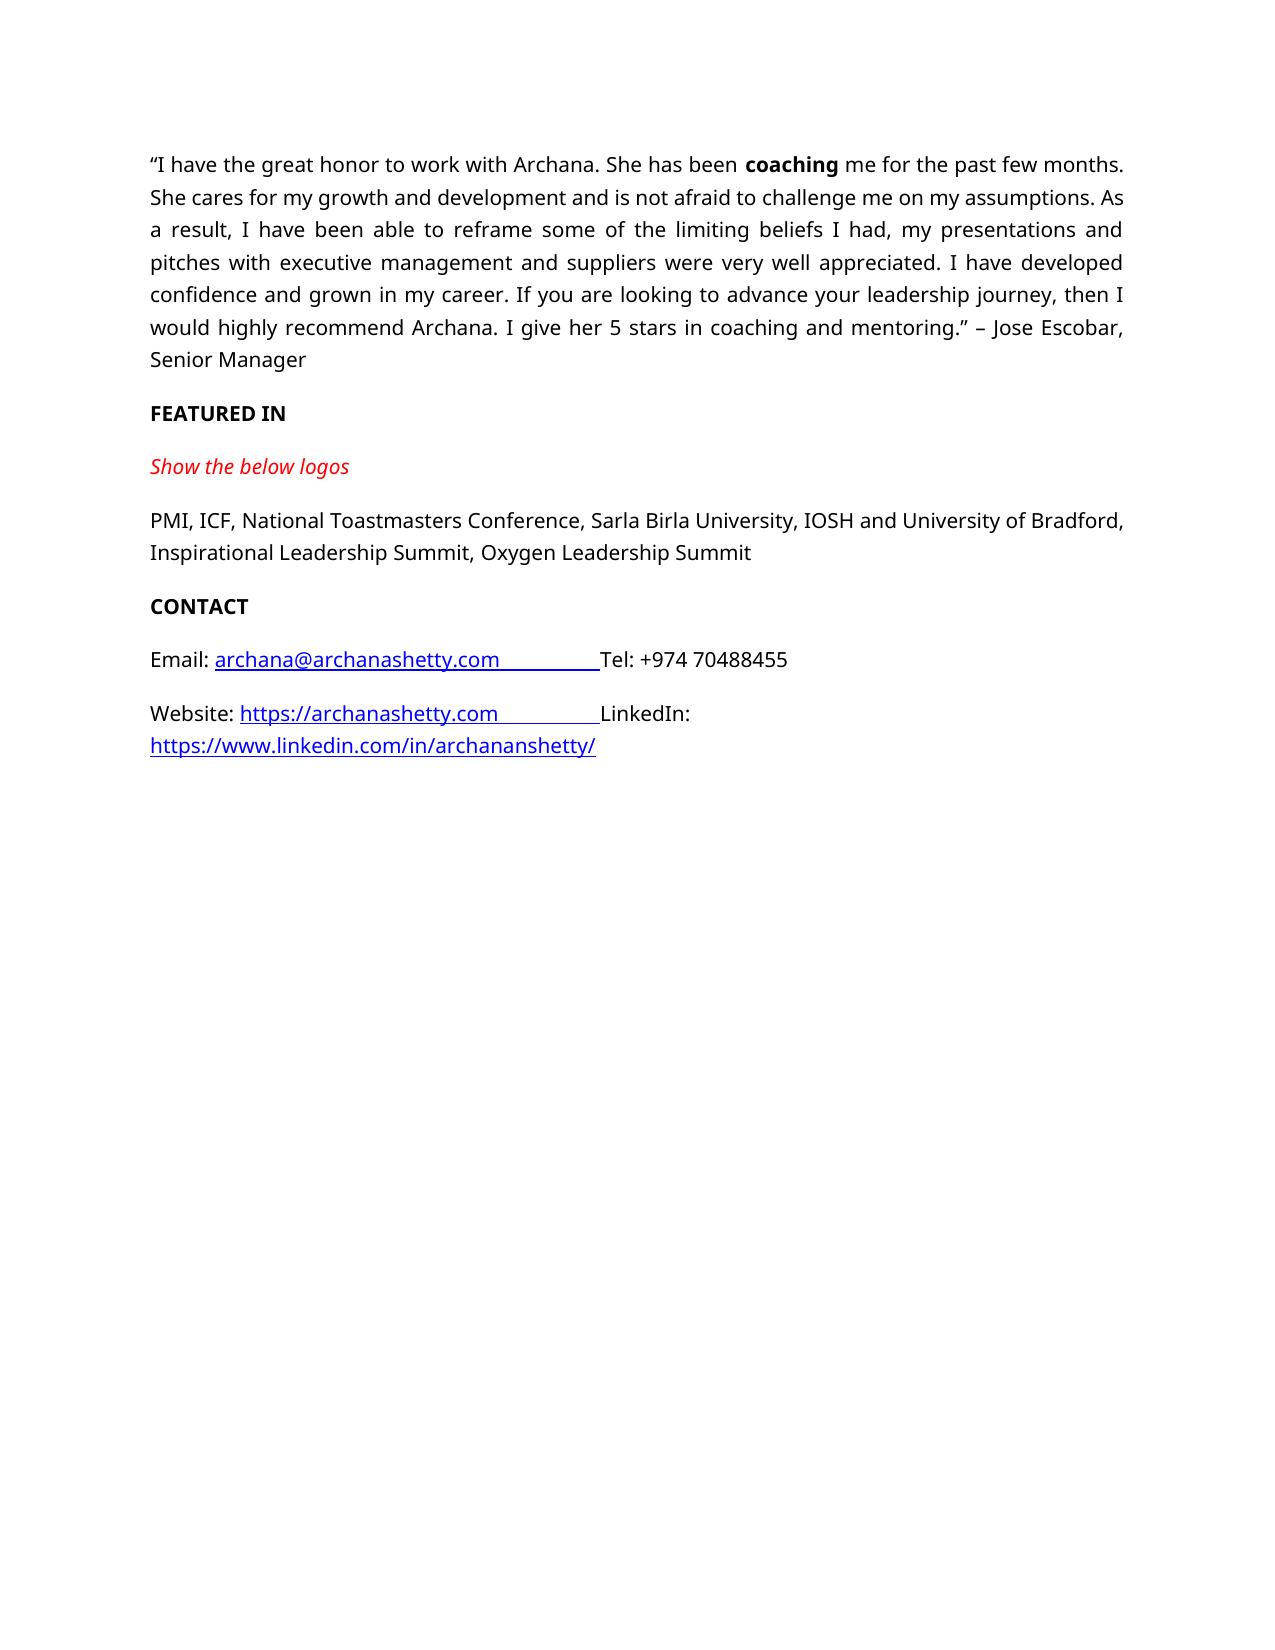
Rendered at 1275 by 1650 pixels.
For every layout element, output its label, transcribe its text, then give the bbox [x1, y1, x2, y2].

text PMI, ICF, National Toastmasters Conference, Sarla Birla University, IOSH and University of Bradford, Inspirational Leadership Summit, Oxygen Leadership Summit [150, 506, 1125, 567]
text Show the below logos [150, 452, 1125, 481]
text Website: https://archanashetty.com LinkedIn: https://www.linkedin.com/in/archananshetty/ [150, 699, 1125, 760]
text CONTACT [150, 592, 1125, 620]
text Email: archana@archanashetty.com Tel: +974 70488455 [150, 645, 1125, 674]
text FEATURED IN [150, 399, 1125, 427]
text “I have the great honor to work with Archana. She has been coaching me for the past few months. She cares for my growth and development and is not afraid to challenge me on my assumptions. As a result, I have been able to reframe some of the limiting beliefs I had, my presentations and pitches with executive management and suppliers were very well appreciated. I have developed confidence and grown in my career. If you are looking to advance your leadership journey, then I would highly recommend Archana. I give her 5 stars in coaching and mentoring.” – Jose Escobar, Senior Manager [150, 150, 1125, 374]
